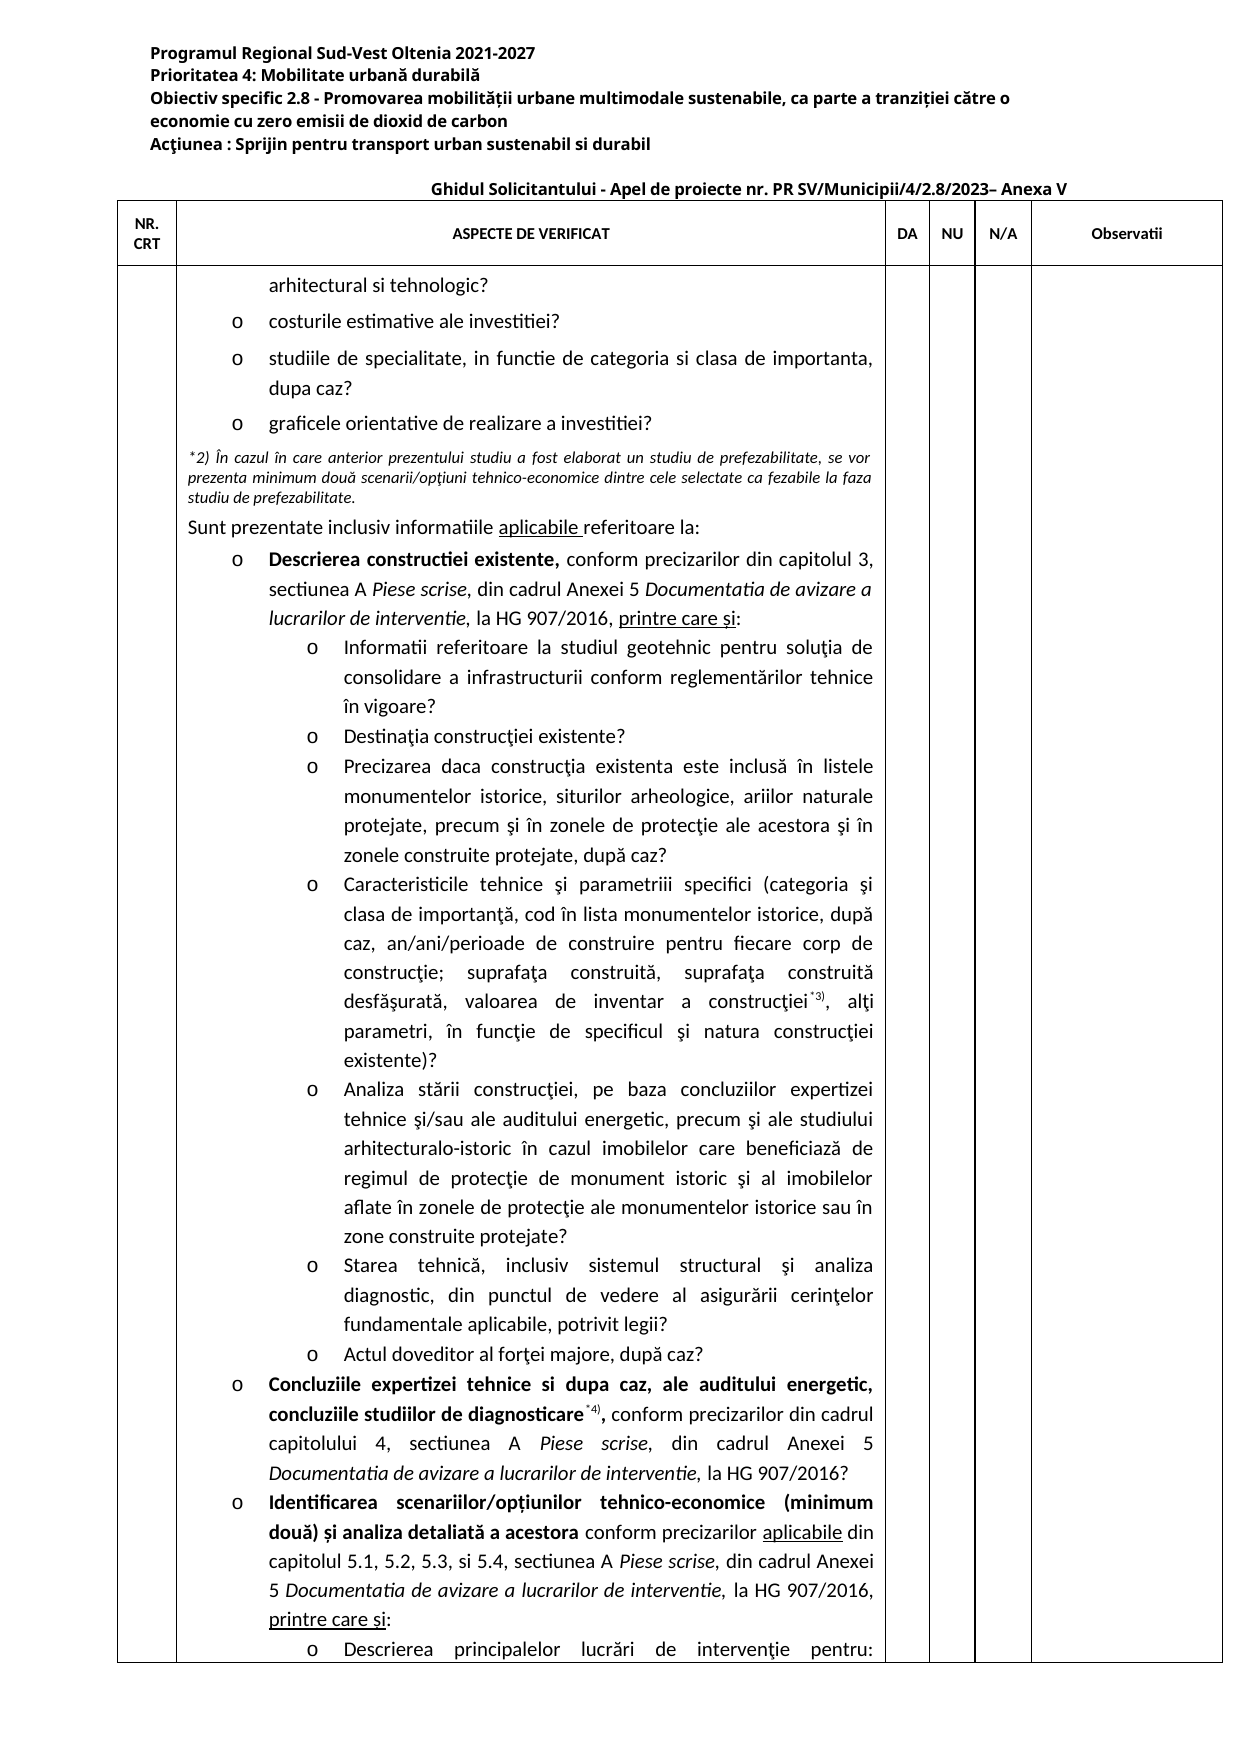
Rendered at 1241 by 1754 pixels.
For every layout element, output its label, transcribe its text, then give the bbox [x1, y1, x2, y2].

table_header Observatii [1032, 201, 1222, 265]
table_cell [1032, 266, 1222, 1662]
table_header NU [930, 201, 974, 265]
table_cell [886, 266, 929, 1662]
table_header DA [886, 201, 929, 265]
table_cell 5 [118, 266, 176, 1662]
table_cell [177, 266, 885, 1662]
table_header ASPECTE DE VERIFICAT [177, 201, 885, 265]
table_header NR. CRT [118, 201, 176, 265]
table_cell [930, 266, 974, 1662]
table_header N/A [976, 201, 1031, 265]
table_cell [976, 266, 1031, 1662]
